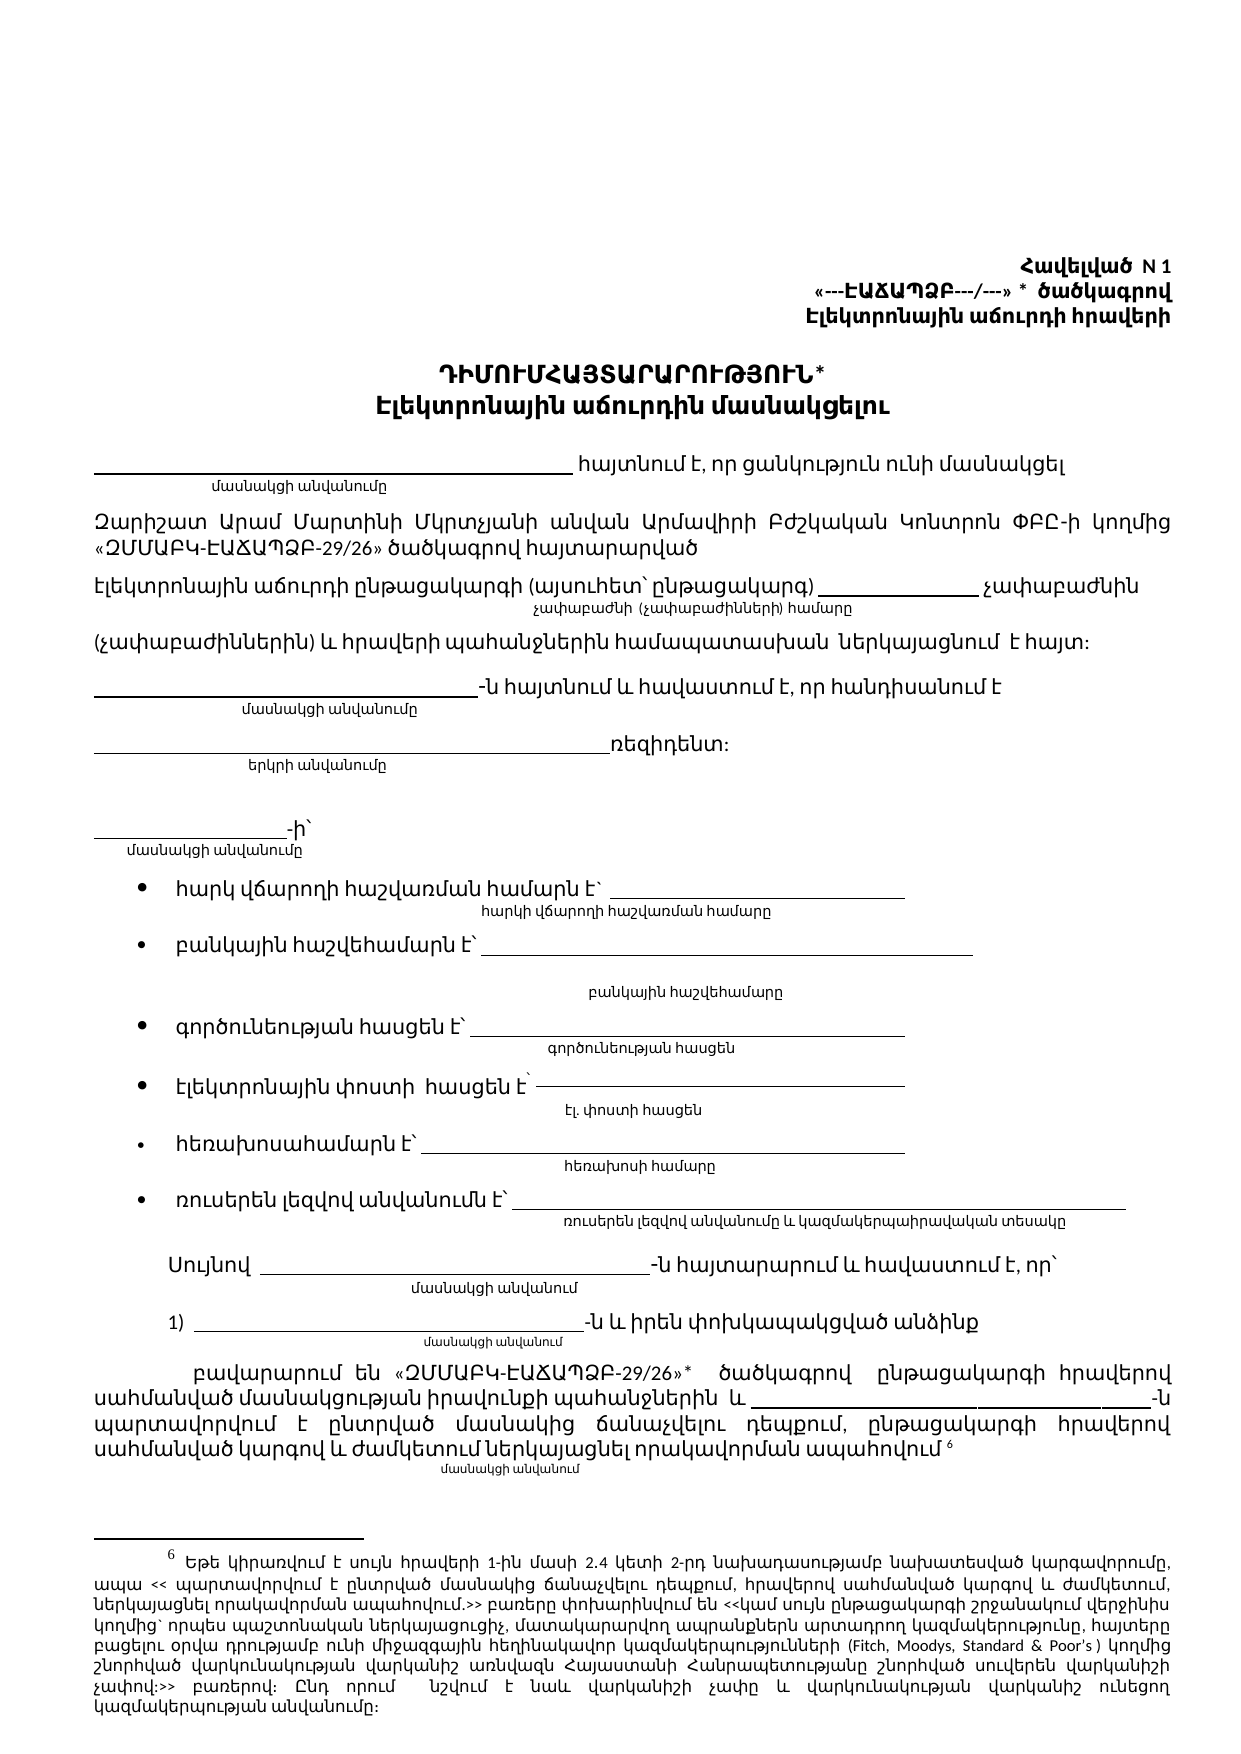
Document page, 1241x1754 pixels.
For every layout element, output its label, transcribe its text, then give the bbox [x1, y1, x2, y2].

subtitle Էլեկտրոնային աճուրդին մասնակցելու [94, 390, 1171, 421]
text էլ. փոստի հասցեն [94, 1101, 1171, 1131]
text -ի՝ [94, 816, 1171, 841]
text Էլեկտրոնային աճուրդի հրավերի [94, 304, 1171, 329]
text ռեզիդենտ: [94, 731, 1171, 756]
text Հավելված N 1 [94, 253, 1171, 278]
text 1) -ն և իրեն փոխկապակցված անձինք [94, 1309, 1171, 1335]
list ռուսերեն լեզվով անվանումն է՝ [138, 1187, 1171, 1213]
list էլեկտրոնային փոստի հասցեն է՝ [138, 1070, 1171, 1101]
text մասնակցի անվանումը [94, 841, 1171, 872]
list բանկային հաշվեհամարն է՝ [138, 933, 1171, 983]
text (չափաբաժիններին) և հրավերի պահանջներին համապատասխան ներկայացնում է հայտ: [94, 629, 1171, 655]
list հարկ վճարողի հաշվառման համարն է` [138, 872, 1171, 902]
text հեռախոսի համարը [462, 1157, 1171, 1187]
text -ն հայտնում և հավաստում է, որ հանդիսանում է [94, 670, 1171, 701]
text մասնակցի անվանում [94, 1279, 1171, 1309]
text Զարիշատ Արամ Մարտինի Մկրտչյանի անվան Արմավիրի Բժշկական Կոնտրոն ՓԲԸ-ի կողմից «ԶՄՄԱԲԿ-ԷԱՃԱՊՁԲ-29/26» ծածկագրով հայտարարված [94, 507, 1171, 561]
text գործունեության հասցեն [94, 1040, 1171, 1070]
text էլեկտրոնային աճուրդի ընթացակարգի (այսուհետ՝ ընթացակարգ) չափաբաժնին [94, 573, 1171, 599]
text երկրի անվանումը [94, 756, 1171, 787]
text մասնակցի անվանումը [94, 477, 1171, 507]
text չափաբաժնի (չափաբաժինների) համարը [94, 599, 1171, 629]
text մասնակցի անվանումը [94, 701, 1171, 731]
text բավարարում են «ԶՄՄԱԲԿ-ԷԱՃԱՊՁԲ-29/26»* ծածկագրով ընթացակարգի հրավերով սահմանված մասնակցության իրավունքի պահանջներին և -ն պարտավորվում է ընտրված մասնակից ճանաչվելու դեպքում, ընթացակարգի հրավերով սահմանված կարգով և ժամկետում ներկայացնել որակավորման ապահովում [94, 1360, 1171, 1462]
list հեռախոսահամարն է՝ [138, 1131, 1171, 1157]
text ռուսերեն լեզվով անվանումը և կազմակերպաիրավական տեսակը [94, 1213, 1171, 1243]
text հարկի վճարողի հաշվառման համարը [94, 902, 1171, 933]
text բանկային հաշվեհամարը [94, 983, 1171, 1014]
text մասնակցի անվանում [94, 1335, 1171, 1360]
text հայտնում է, որ ցանկություն ունի մասնակցել [94, 451, 1171, 477]
text «---ԷԱՃԱՊՁԲ---/---» * ծածկագրով [94, 278, 1171, 304]
text ԴԻՄՈՒՄՀԱՅՏԱՐԱՐՈՒԹՅՈՒՆ* [94, 360, 1171, 390]
text մասնակցի անվանում [94, 1462, 1171, 1487]
text Սույնով -ն հայտարարում և հավաստում է, որ՝ [94, 1248, 1171, 1279]
list գործունեության հասցեն է՝ [138, 1014, 1171, 1040]
